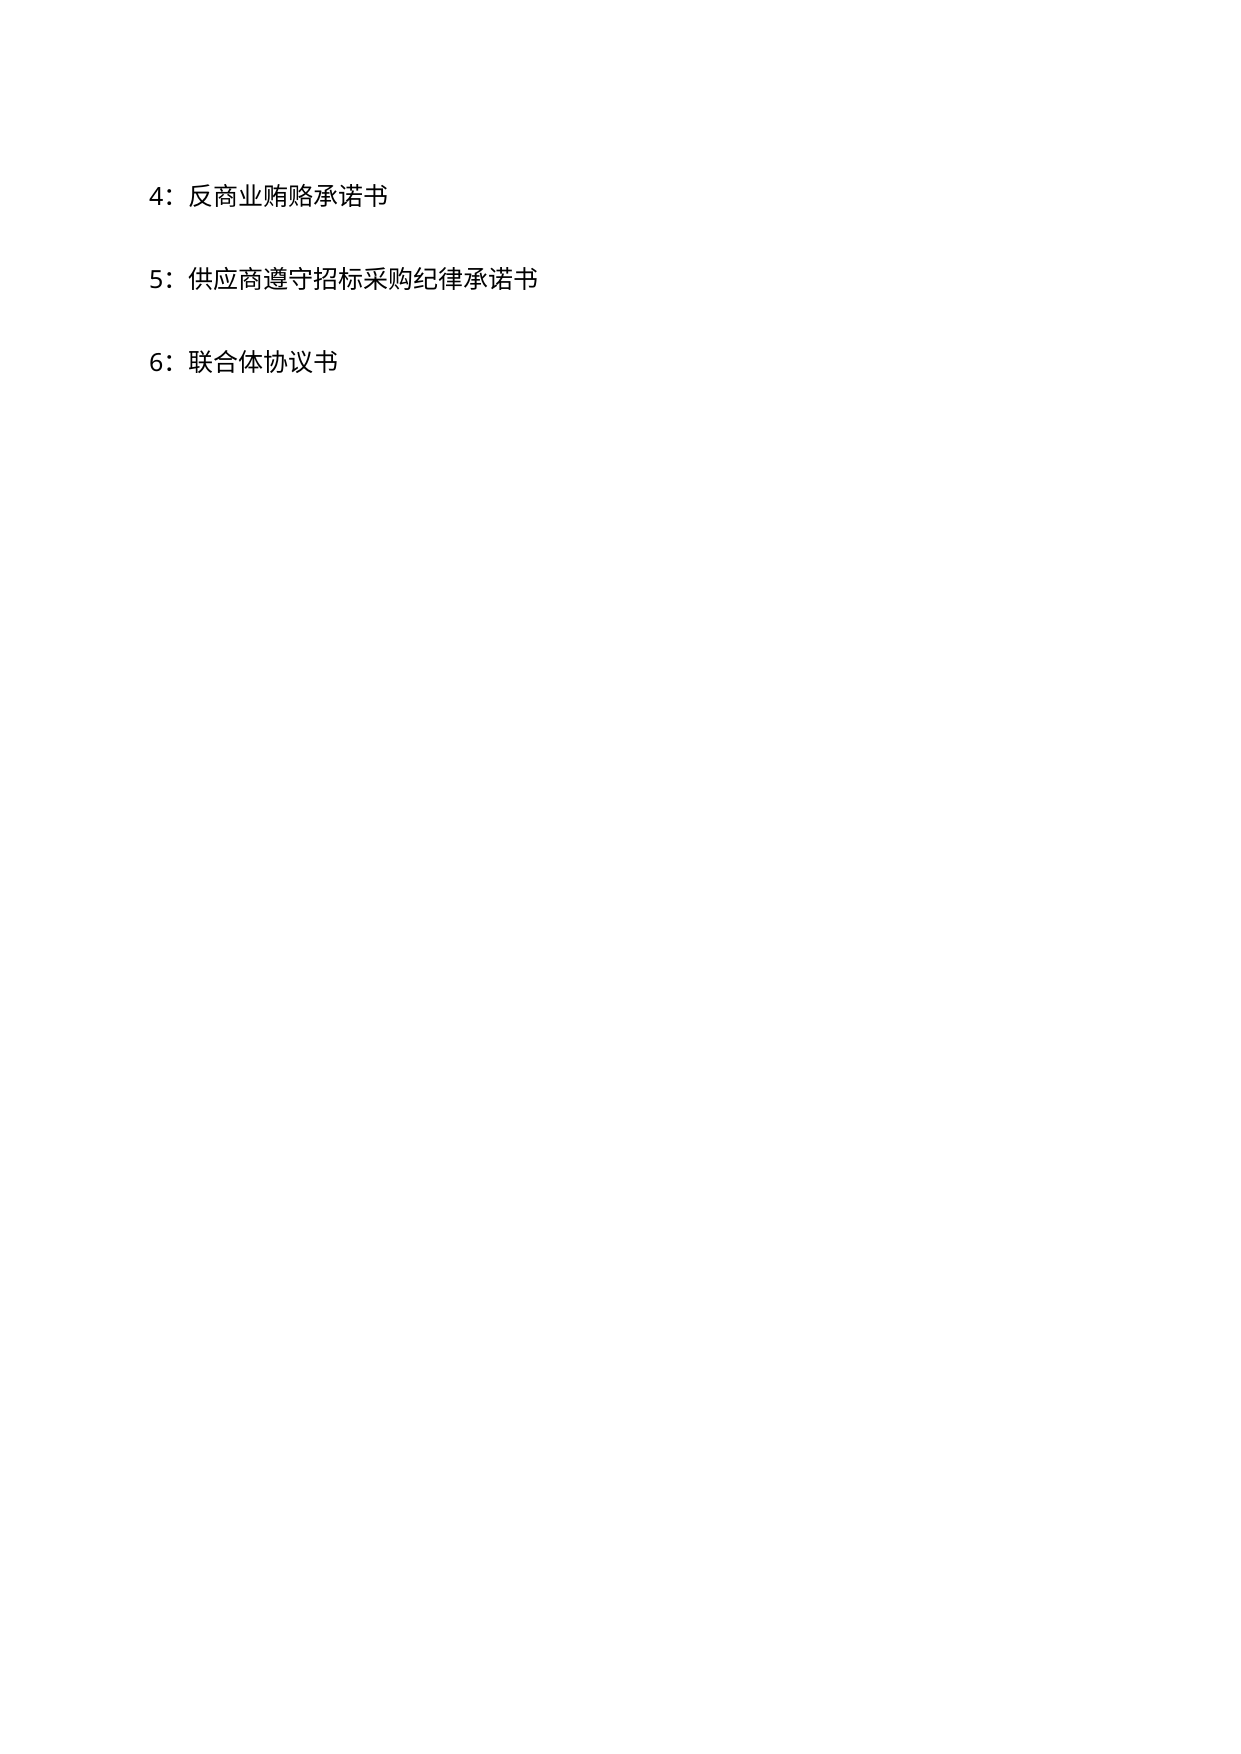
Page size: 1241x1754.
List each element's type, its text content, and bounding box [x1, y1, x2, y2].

text 5：供应商遵守招标采购纪律承诺书 [149, 245, 1091, 310]
text 6：联合体协议书 [149, 328, 1091, 393]
text 4：反商业贿赂承诺书 [149, 162, 1091, 227]
